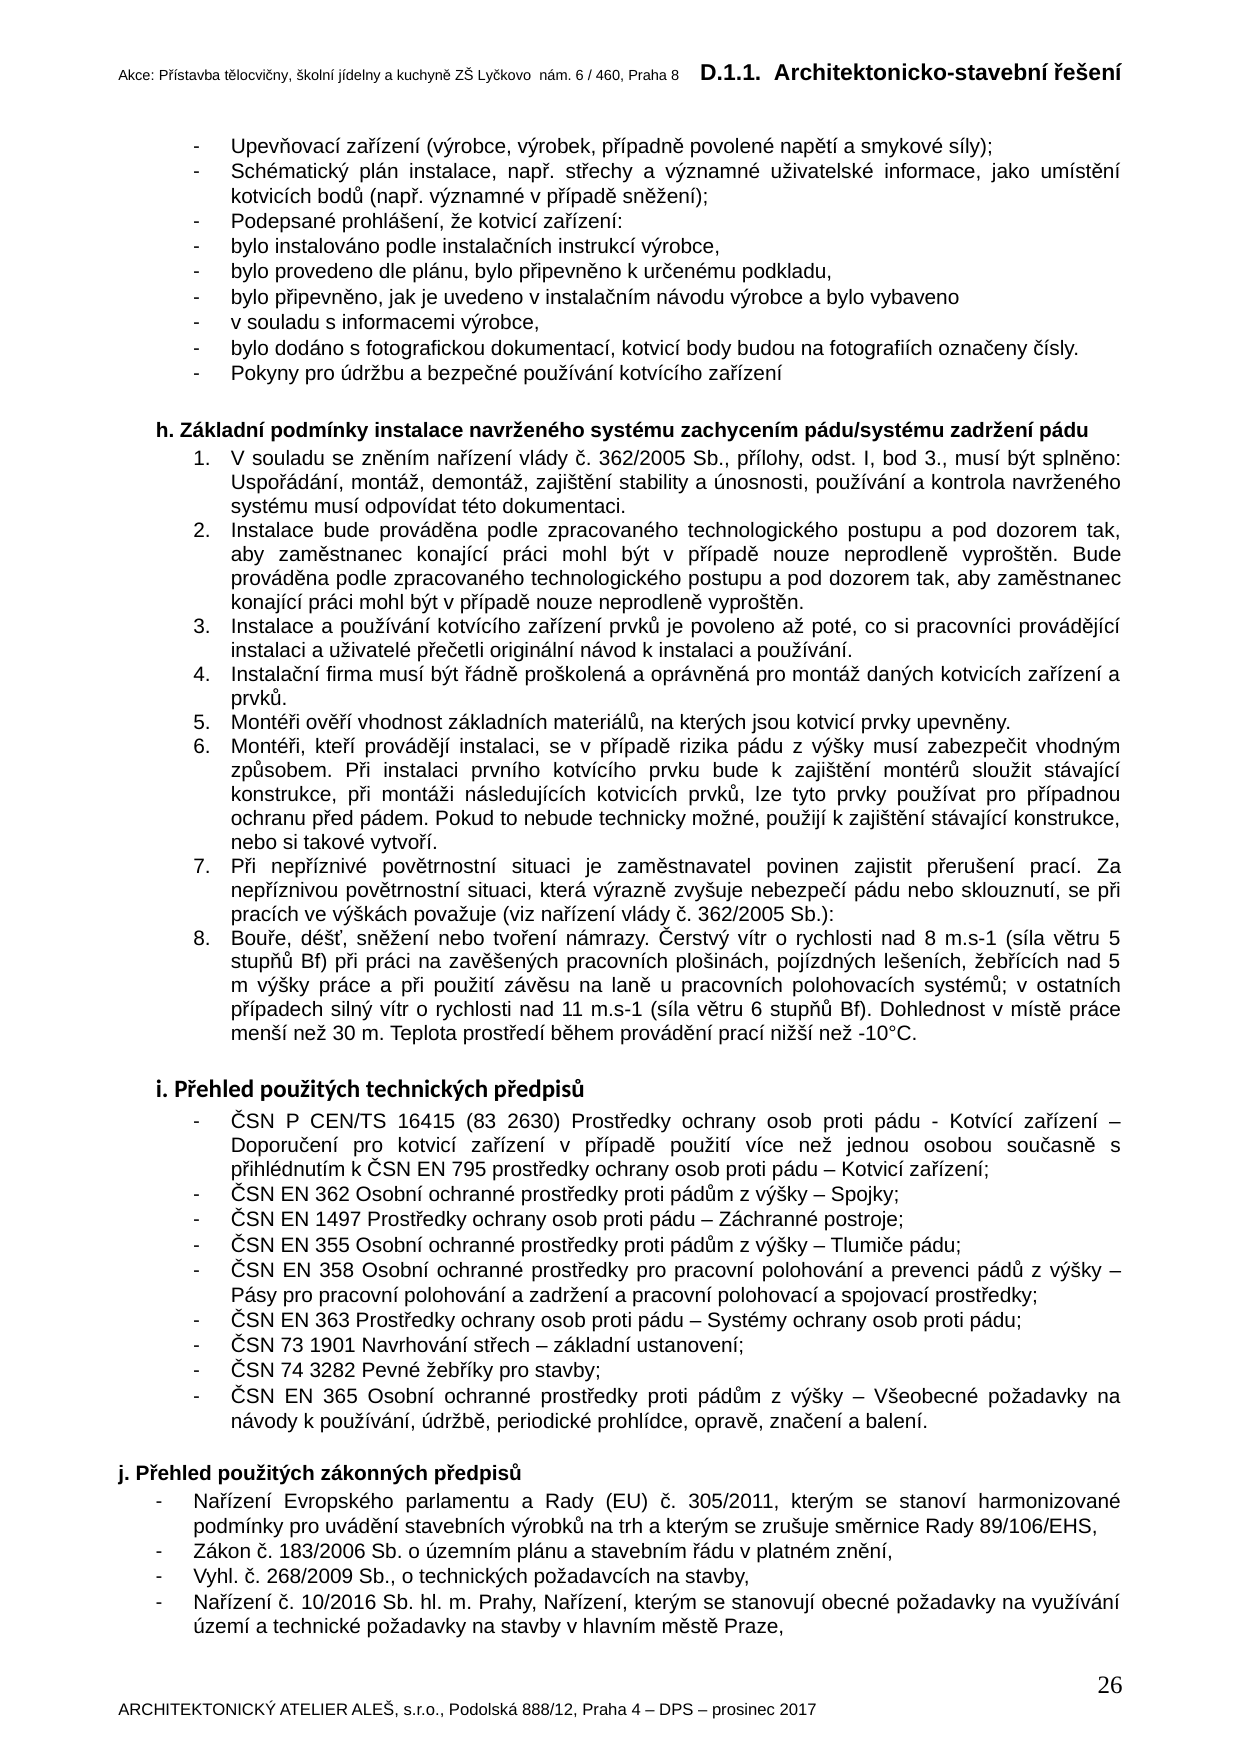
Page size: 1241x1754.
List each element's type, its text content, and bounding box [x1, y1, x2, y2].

list Nařízení č. 10/2016 Sb. hl. m. Prahy, Nařízení, kterým se stanovují obecné požadavky na využívání území a technické požadavky na stavby v hlavním městě Praze, [156, 1589, 1122, 1638]
list Instalační firma musí být řádně proškolená a oprávněná pro montáž daných kotvicích zařízení a prvků. [193, 662, 1122, 710]
list Nařízení Evropského parlamentu a Rady (EU) č. 305/2011, kterým se stanoví harmonizované podmínky pro uvádění stavebních výrobků na trh a kterým se zrušuje směrnice Rady 89/106/EHS, [156, 1489, 1122, 1538]
list bylo instalováno podle instalačních instrukcí výrobce, [193, 233, 1122, 259]
list Pokyny pro údržbu a bezpečné používání kotvícího zařízení [193, 360, 1122, 386]
list Montéři ověří vhodnost základních materiálů, na kterých jsou kotvicí prvky upevněny. [193, 710, 1122, 734]
list Vyhl. č. 268/2009 Sb., o technických požadavcích na stavby, [156, 1563, 1122, 1589]
list Montéři, kteří provádějí instalaci, se v případě rizika pádu z výšky musí zabezpečit vhodným způsobem. Při instalaci prvního kotvícího prvku bude k zajištění montérů sloužit stávající konstrukce, při montáži následujících kotvicích prvků, lze tyto prvky používat pro případnou ochranu před pádem. Pokud to nebude technicky možné, použijí k zajištění stávající konstrukce, nebo si takové vytvoří. [193, 734, 1122, 853]
list ČSN EN 1497 Prostředky ochrany osob proti pádu – Záchranné postroje; [193, 1207, 1122, 1232]
list bylo provedeno dle plánu, bylo připevněno k určenému podkladu, [193, 259, 1122, 284]
list Zákon č. 183/2006 Sb. o územním plánu a stavebním řádu v platném znění, [156, 1538, 1122, 1563]
list bylo připevněno, jak je uvedeno v instalačním návodu výrobce a bylo vybaveno [193, 284, 1122, 309]
text h. Základní podmínky instalace navrženého systému zachycením pádu/systému zadržení pádu [156, 418, 1122, 442]
list Upevňovací zařízení (výrobce, výrobek, případně povolené napětí a smykové síly); [193, 133, 1122, 158]
list bylo dodáno s fotografickou dokumentací, kotvicí body budou na fotografiích označeny čísly. [193, 335, 1122, 360]
list ČSN EN 365 Osobní ochranné prostředky proti pádům z výšky – Všeobecné požadavky na návody k používání, údržbě, periodické prohlídce, opravě, značení a balení. [193, 1383, 1122, 1432]
list Instalace a používání kotvícího zařízení prvků je povoleno až poté, co si pracovníci provádějící instalaci a uživatelé přečetli originální návod k instalaci a používání. [193, 614, 1122, 662]
list ČSN EN 362 Osobní ochranné prostředky proti pádům z výšky – Spojky; [193, 1181, 1122, 1207]
list V souladu se zněním nařízení vlády č. 362/2005 Sb., přílohy, odst. I, bod 3., musí být splněno: Uspořádání, montáž, demontáž, zajištění stability a únosnosti, používání a kontrola navrženého systému musí odpovídat této dokumentaci. [193, 446, 1122, 518]
list Instalace bude prováděna podle zpracovaného technologického postupu a pod dozorem tak, aby zaměstnanec konající práci mohl být v případě nouze neprodleně vyproštěn. Bude prováděna podle zpracovaného technologického postupu a pod dozorem tak, aby zaměstnanec konající práci mohl být v případě nouze neprodleně vyproštěn. [193, 518, 1122, 614]
list v souladu s informacemi výrobce, [193, 309, 1122, 335]
list Bouře, déšť, sněžení nebo tvoření námrazy. Čerstvý vítr o rychlosti nad 8 m.s-1 (síla větru 5 stupňů Bf) při práci na zavěšených pracovních plošinách, pojízdných lešeních, žebřících nad 5 m výšky práce a při použití závěsu na laně u pracovních polohovacích systémů; v ostatních případech silný vítr o rychlosti nad 11 m.s-1 (síla větru 6 stupňů Bf). Dohlednost v místě práce menší než 30 m. Teplota prostředí během provádění prací nižší než -10°C. [193, 925, 1122, 1045]
list Schématický plán instalace, např. střechy a významné uživatelské informace, jako umístění kotvicích bodů (např. významné v případě sněžení); [193, 158, 1122, 208]
list ČSN EN 355 Osobní ochranné prostředky proti pádům z výšky – Tlumiče pádu; [193, 1232, 1122, 1257]
list Podepsané prohlášení, že kotvicí zařízení: [193, 208, 1122, 233]
list Při nepříznivé povětrnostní situaci je zaměstnavatel povinen zajistit přerušení prací. Za nepříznivou povětrnostní situaci, která výrazně zvyšuje nebezpečí pádu nebo sklouznutí, se při pracích ve výškách považuje (viz nařízení vlády č. 362/2005 Sb.): [193, 853, 1122, 925]
text j. Přehled použitých zákonných předpisů [118, 1461, 1122, 1484]
list ČSN 74 3282 Pevné žebříky pro stavby; [193, 1358, 1122, 1383]
list ČSN 73 1901 Navrhování střech – základní ustanovení; [193, 1332, 1122, 1358]
text i. Přehled použitých technických předpisů [156, 1073, 1122, 1104]
list ČSN P CEN/TS 16415 (83 2630) Prostředky ochrany osob proti pádu - Kotvící zařízení – Doporučení pro kotvicí zařízení v případě použití více než jednou osobou současně s přihlédnutím k ČSN EN 795 prostředky ochrany osob proti pádu – Kotvicí zařízení; [193, 1108, 1122, 1181]
list ČSN EN 363 Prostředky ochrany osob proti pádu – Systémy ochrany osob proti pádu; [193, 1307, 1122, 1332]
list ČSN EN 358 Osobní ochranné prostředky pro pracovní polohování a prevenci pádů z výšky – Pásy pro pracovní polohování a zadržení a pracovní polohovací a spojovací prostředky; [193, 1257, 1122, 1307]
